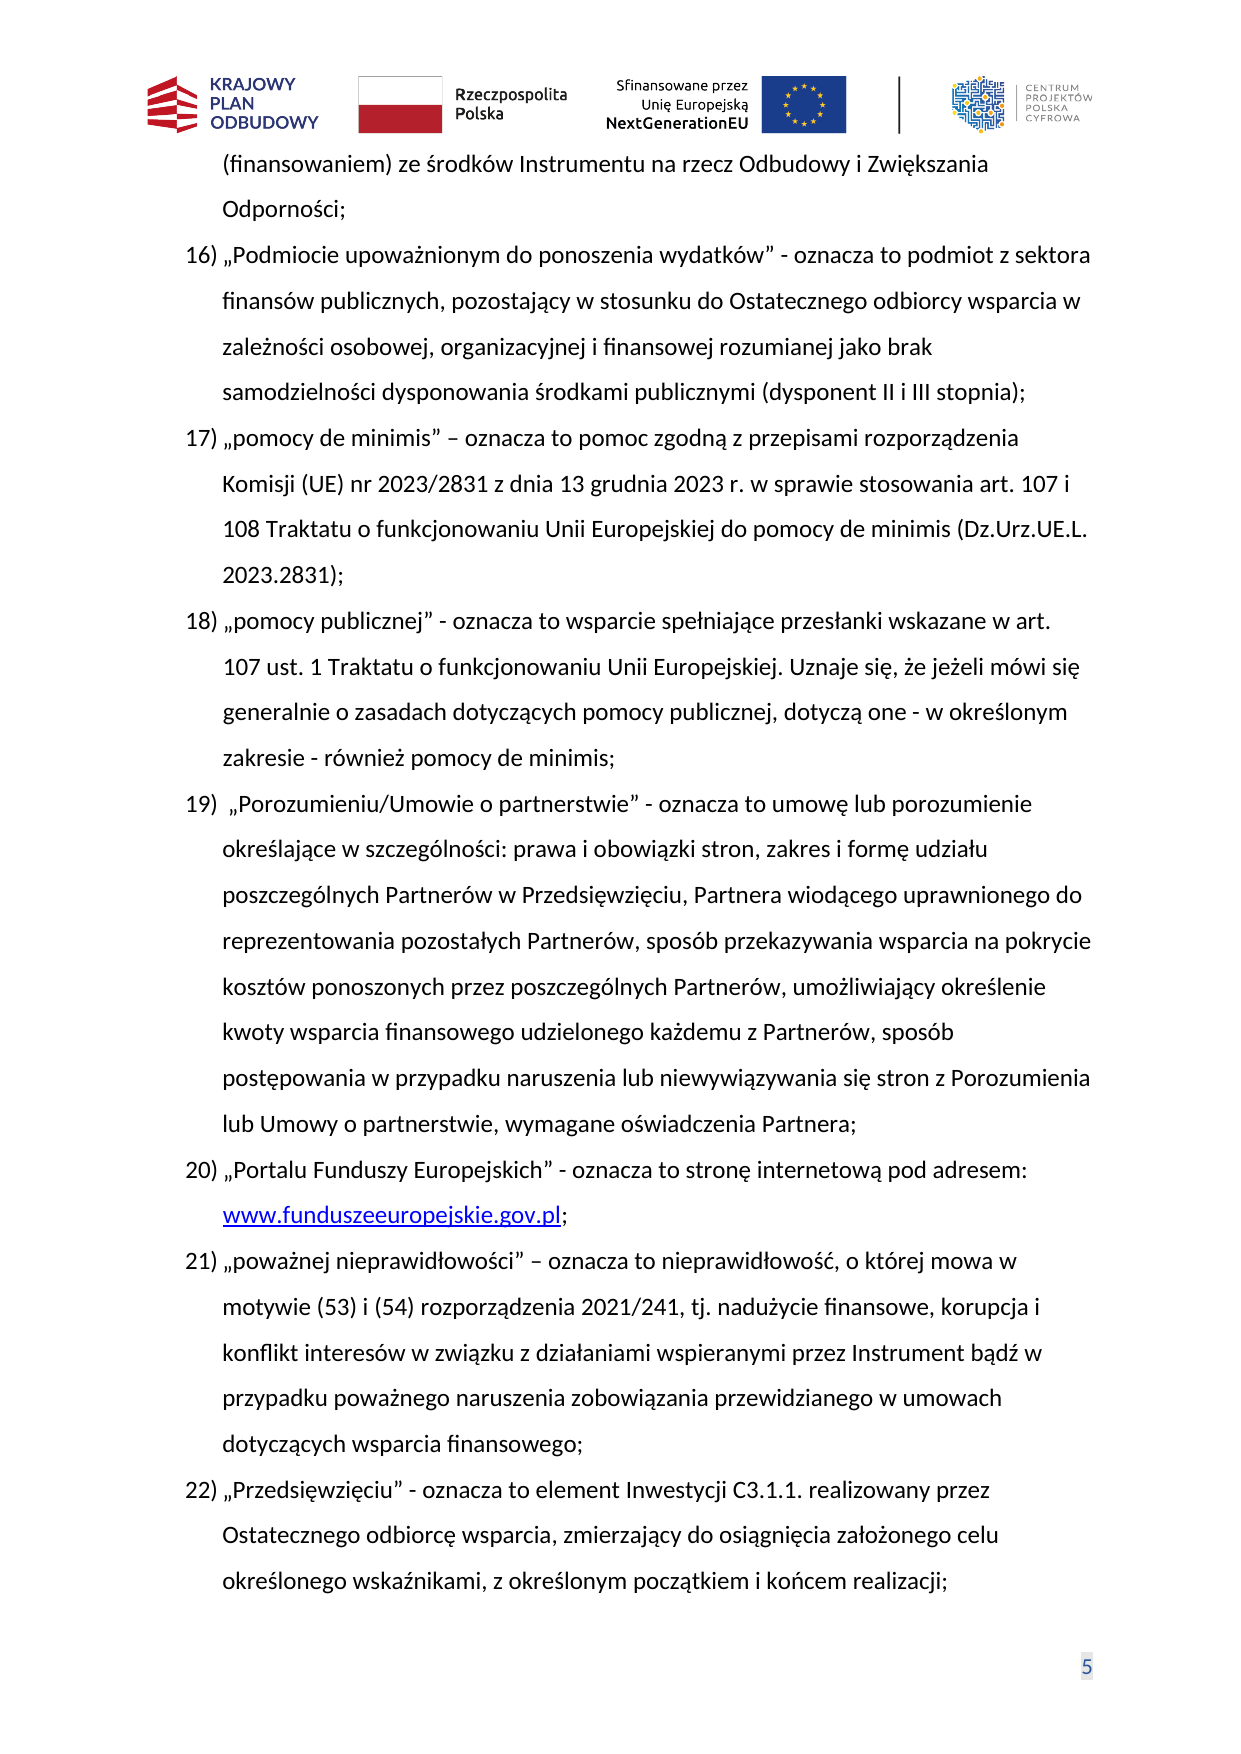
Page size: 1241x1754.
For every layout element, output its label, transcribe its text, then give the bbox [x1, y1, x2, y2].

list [185, 148, 1092, 224]
list „Portalu Funduszy Europejskich” - oznacza to stronę internetową pod adresem: www.funduszeeuropejskie.gov.pl; [185, 1154, 1092, 1230]
list „pomocy de minimis” – oznacza to pomoc zgodną z przepisami rozporządzenia Komisji (UE) nr 2023/2831 z dnia 13 grudnia 2023 r. w sprawie stosowania art. 107 i 108 Traktatu o funkcjonowaniu Unii Europejskiej do pomocy de minimis (Dz.Urz.UE.L. 2023.2831); [185, 422, 1092, 590]
list „pomocy publicznej” - oznacza to wsparcie spełniające przesłanki wskazane w art. 107 ust. 1 Traktatu o funkcjonowaniu Unii Europejskiej. Uznaje się, że jeżeli mówi się generalnie o zasadach dotyczących pomocy publicznej, dotyczą one - w określonym zakresie - również pomocy de minimis; [185, 605, 1092, 773]
list „Porozumieniu/Umowie o partnerstwie” - oznacza to umowę lub porozumienie określające w szczególności: prawa i obowiązki stron, zakres i formę udziału poszczególnych Partnerów w Przedsięwzięciu, Partnera wiodącego uprawnionego do reprezentowania pozostałych Partnerów, sposób przekazywania wsparcia na pokrycie kosztów ponoszonych przez poszczególnych Partnerów, umożliwiający określenie kwoty wsparcia finansowego udzielonego każdemu z Partnerów, sposób postępowania w przypadku naruszenia lub niewywiązywania się stron z Porozumienia lub Umowy o partnerstwie, wymagane oświadczenia Partnera; [185, 788, 1092, 1138]
list „Podmiocie upoważnionym do ponoszenia wydatków” - oznacza to podmiot z sektora finansów publicznych, pozostający w stosunku do Ostatecznego odbiorcy wsparcia w zależności osobowej, organizacyjnej i finansowej rozumianej jako brak samodzielności dysponowania środkami publicznymi (dysponent II i III stopnia); [185, 239, 1092, 407]
picture [147, 76, 1093, 134]
list „poważnej nieprawidłowości” – oznacza to nieprawidłowość, o której mowa w motywie (53) i (54) rozporządzenia 2021/241, tj. nadużycie finansowe, korupcja i konflikt interesów w związku z działaniami wspieranymi przez Instrument bądź w przypadku poważnego naruszenia zobowiązania przewidzianego w umowach dotyczących wsparcia finansowego; [185, 1245, 1092, 1459]
list „Przedsięwzięciu” - oznacza to element Inwestycji C3.1.1. realizowany przez Ostatecznego odbiorcę wsparcia, zmierzający do osiągnięcia założonego celu określonego wskaźnikami, z określonym początkiem i końcem realizacji; [185, 1474, 1092, 1596]
